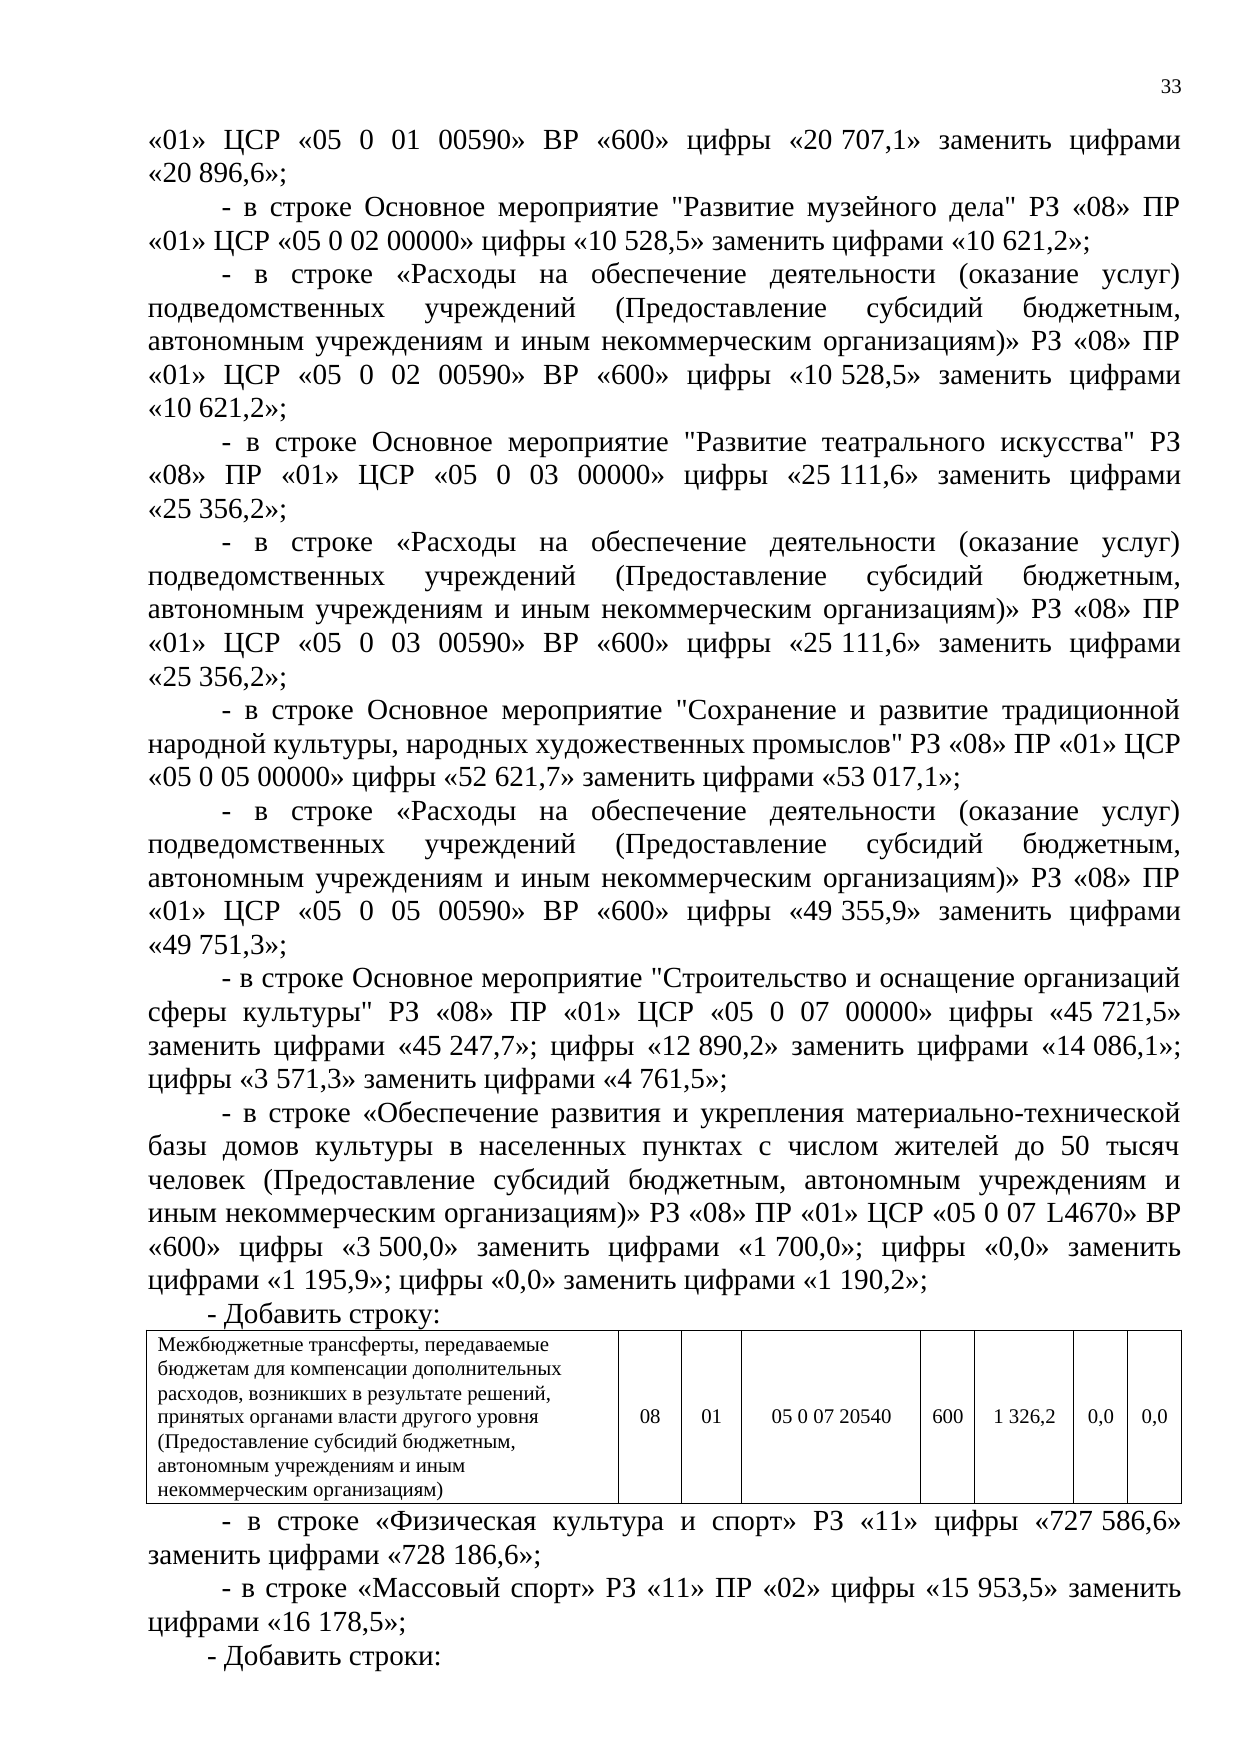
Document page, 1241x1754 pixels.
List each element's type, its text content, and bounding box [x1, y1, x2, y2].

table_header 600 [921, 1331, 974, 1502]
table_header 0,0 [1074, 1331, 1127, 1502]
text - Добавить строки: [148, 1638, 1181, 1671]
text - в строке Основное мероприятие "Развитие музейного дела" РЗ «08» ПР «01» ЦСР «05 0 02 00000» цифры «10 528,5» заменить цифрами «10 621,2»; [148, 189, 1181, 256]
text - в строке «Расходы на обеспечение деятельности (оказание услуг) подведомственных учреждений (Предоставление субсидий бюджетным, автономным учреждениям и иным некоммерческим организациям)» РЗ «08» ПР «01» ЦСР «05 0 03 00590» ВР «600» цифры «25 111,6» заменить цифрами «25 356,2»; [148, 524, 1181, 692]
table_header 1 326,2 [975, 1331, 1073, 1502]
text - в строке Основное мероприятие "Развитие театрального искусства" РЗ «08» ПР «01» ЦСР «05 0 03 00000» цифры «25 111,6» заменить цифрами «25 356,2»; [148, 424, 1181, 524]
text - в строке Основное мероприятие "Сохранение и развитие традиционной народной культуры, народных художественных промыслов" РЗ «08» ПР «01» ЦСР «05 0 05 00000» цифры «52 621,7» заменить цифрами «53 017,1»; [148, 692, 1181, 793]
text - в строке «Обеспечение развития и укрепления материально-технической базы домов культуры в населенных пунктах с числом жителей до 50 тысяч человек (Предоставление субсидий бюджетным, автономным учреждениям и иным некоммерческим организациям)» РЗ «08» ПР «01» ЦСР «05 0 07 L4670» ВР «600» цифры «3 500,0» заменить цифрами «1 700,0»; цифры «0,0» заменить цифрами «1 195,9»; цифры «0,0» заменить цифрами «1 190,2»; [148, 1095, 1181, 1296]
text - в строке «Физическая культура и спорт» РЗ «11» цифры «727 586,6» заменить цифрами «728 186,6»; [148, 1504, 1181, 1571]
table_header 08 [619, 1331, 681, 1502]
text - в строке Основное мероприятие "Строительство и оснащение организаций сферы культуры" РЗ «08» ПР «01» ЦСР «05 0 07 00000» цифры «45 721,5» заменить цифрами «45 247,7»; цифры «12 890,2» заменить цифрами «14 086,1»; цифры «3 571,3» заменить цифрами «4 761,5»; [148, 961, 1181, 1095]
table_header 0,0 [1128, 1331, 1181, 1502]
text - Добавить строку: [148, 1296, 1181, 1329]
text - в строке «Массовый спорт» РЗ «11» ПР «02» цифры «15 953,5» заменить цифрами «16 178,5»; [148, 1571, 1181, 1638]
table_header 05 0 07 20540 [742, 1331, 920, 1502]
table_header Межбюджетные трансферты, передаваемые бюджетам для компенсации дополнительных расходов, возникших в результате решений, принятых органами власти другого уровня (Предоставление субсидий бюджетным, автономным учреждениям и иным некоммерческим организациям) [147, 1331, 618, 1502]
text - в строке «Расходы на обеспечение деятельности (оказание услуг) подведомственных учреждений (Предоставление субсидий бюджетным, автономным учреждениям и иным некоммерческим организациям)» РЗ «08» ПР «01» ЦСР «05 0 02 00590» ВР «600» цифры «10 528,5» заменить цифрами «10 621,2»; [148, 256, 1181, 424]
text - в строке «Расходы на обеспечение деятельности (оказание услуг) подведомственных учреждений (Предоставление субсидий бюджетным, автономным учреждениям и иным некоммерческим организациям)» РЗ «08» ПР «01» ЦСР «05 0 05 00590» ВР «600» цифры «49 355,9» заменить цифрами «49 751,3»; [148, 793, 1181, 961]
table_header 01 [682, 1331, 741, 1502]
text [148, 122, 1181, 189]
